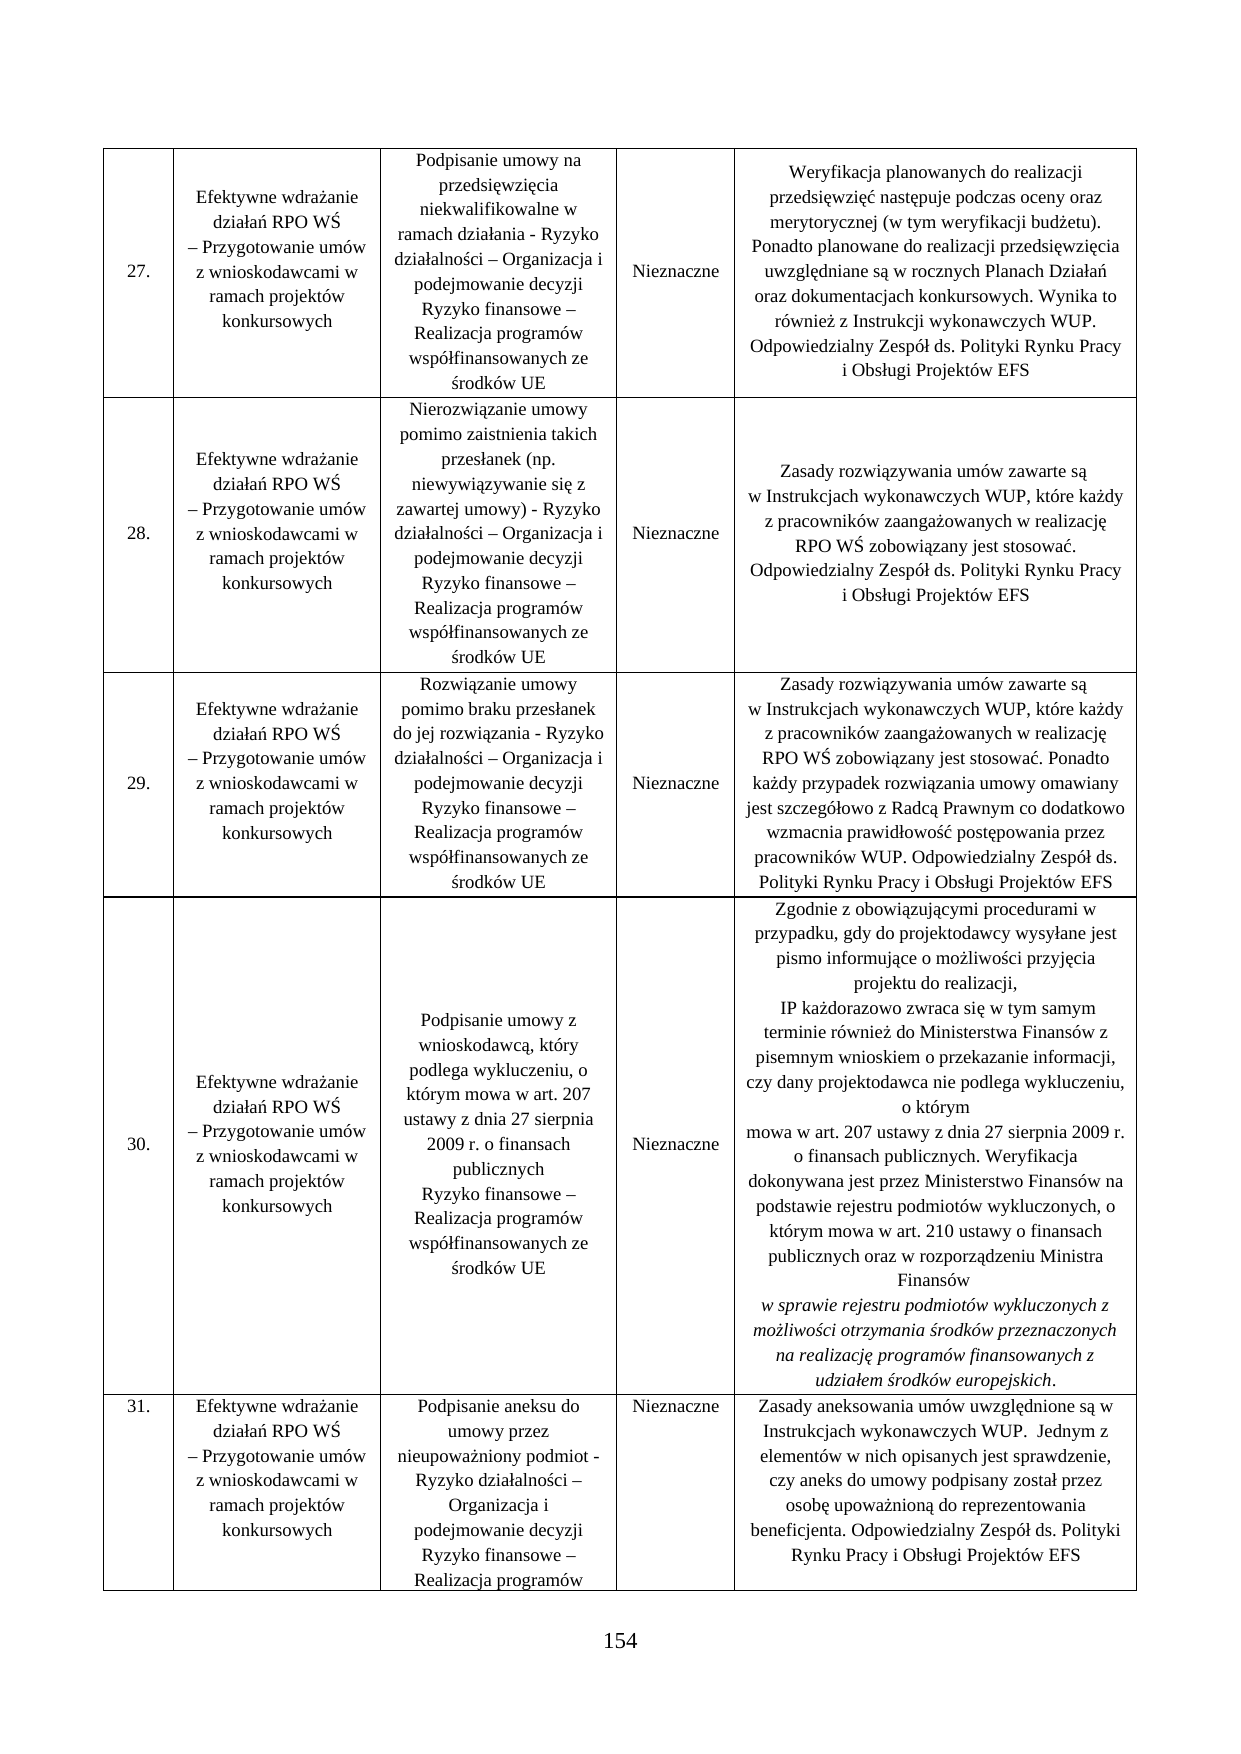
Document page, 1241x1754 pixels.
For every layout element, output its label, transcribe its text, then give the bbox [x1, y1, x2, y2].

table_cell Nieznaczne [617, 673, 734, 896]
table_cell Nieznaczne [617, 898, 734, 1394]
table_cell 27. [104, 149, 173, 397]
table_cell Efektywne wdrażanie działań RPO WŚ – Przygotowanie umów z wnioskodawcami w ramach projektów konkursowych [174, 673, 380, 896]
table_cell Efektywne wdrażanie działań RPO WŚ – Przygotowanie umów z wnioskodawcami w ramach projektów konkursowych [174, 898, 380, 1394]
table_cell 29. [104, 673, 173, 896]
table_cell Zgodnie z obowiązującymi procedurami w przypadku, gdy do projektodawcy wysyłane jest pismo informujące o możliwości przyjęcia projektu do realizacji, IP każdorazowo zwraca się w tym samym terminie również do Ministerstwa Finansów z pisemnym wnioskiem o przekazanie informacji, czy dany projektodawca nie podlega wykluczeniu, o którym mowa w art. 207 ustawy z dnia 27 sierpnia 2009 r. o finansach publicznych. Weryfikacja dokonywana jest przez Ministerstwo Finansów na podstawie rejestru podmiotów wykluczonych, o którym mowa w art. 210 ustawy o finansach publicznych oraz w rozporządzeniu Ministra Finansów w sprawie rejestru podmiotów wykluczonych z możliwości otrzymania środków przeznaczonych na realizację programów finansowanych z udziałem środków europejskich. [735, 898, 1136, 1394]
table_cell Efektywne wdrażanie działań RPO WŚ – Przygotowanie umów z wnioskodawcami w ramach projektów konkursowych [174, 398, 380, 672]
table_cell 28. [104, 398, 173, 672]
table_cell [381, 1395, 616, 1590]
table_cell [174, 1395, 380, 1590]
table_cell Podpisanie umowy na przedsięwzięcia niekwalifikowalne w ramach działania - Ryzyko działalności – Organizacja i podejmowanie decyzji Ryzyko finansowe – Realizacja programów współfinansowanych ze środków UE [381, 149, 616, 397]
table_cell Nieznaczne [617, 398, 734, 672]
table_cell Zasady rozwiązywania umów zawarte są w Instrukcjach wykonawczych WUP, które każdy z pracowników zaangażowanych w realizację RPO WŚ zobowiązany jest stosować. Ponadto każdy przypadek rozwiązania umowy omawiany jest szczegółowo z Radcą Prawnym co dodatkowo wzmacnia prawidłowość postępowania przez pracowników WUP. Odpowiedzialny Zespół ds. Polityki Rynku Pracy i Obsługi Projektów EFS [735, 673, 1136, 896]
table_cell Weryfikacja planowanych do realizacji przedsięwzięć następuje podczas oceny oraz merytorycznej (w tym weryfikacji budżetu). Ponadto planowane do realizacji przedsięwzięcia uwzględniane są w rocznych Planach Działań oraz dokumentacjach konkursowych. Wynika to również z Instrukcji wykonawczych WUP. Odpowiedzialny Zespół ds. Polityki Rynku Pracy i Obsługi Projektów EFS [735, 149, 1136, 397]
table_cell Nierozwiązanie umowy pomimo zaistnienia takich przesłanek (np. niewywiązywanie się z zawartej umowy) - Ryzyko działalności – Organizacja i podejmowanie decyzji Ryzyko finansowe – Realizacja programów współfinansowanych ze środków UE [381, 398, 616, 672]
table_cell 31. [104, 1395, 173, 1590]
table_cell Nieznaczne [617, 1395, 734, 1590]
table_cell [735, 1395, 1136, 1590]
table_cell 30. [104, 898, 173, 1394]
table_cell Zasady rozwiązywania umów zawarte są w Instrukcjach wykonawczych WUP, które każdy z pracowników zaangażowanych w realizację RPO WŚ zobowiązany jest stosować. Odpowiedzialny Zespół ds. Polityki Rynku Pracy i Obsługi Projektów EFS [735, 398, 1136, 672]
table_cell Nieznaczne [617, 149, 734, 397]
table_cell Rozwiązanie umowy pomimo braku przesłanek do jej rozwiązania - Ryzyko działalności – Organizacja i podejmowanie decyzji Ryzyko finansowe – Realizacja programów współfinansowanych ze środków UE [381, 673, 616, 896]
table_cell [174, 149, 380, 397]
table_cell Podpisanie umowy z wnioskodawcą, który podlega wykluczeniu, o którym mowa w art. 207 ustawy z dnia 27 sierpnia 2009 r. o finansach publicznych Ryzyko finansowe – Realizacja programów współfinansowanych ze środków UE [381, 898, 616, 1394]
